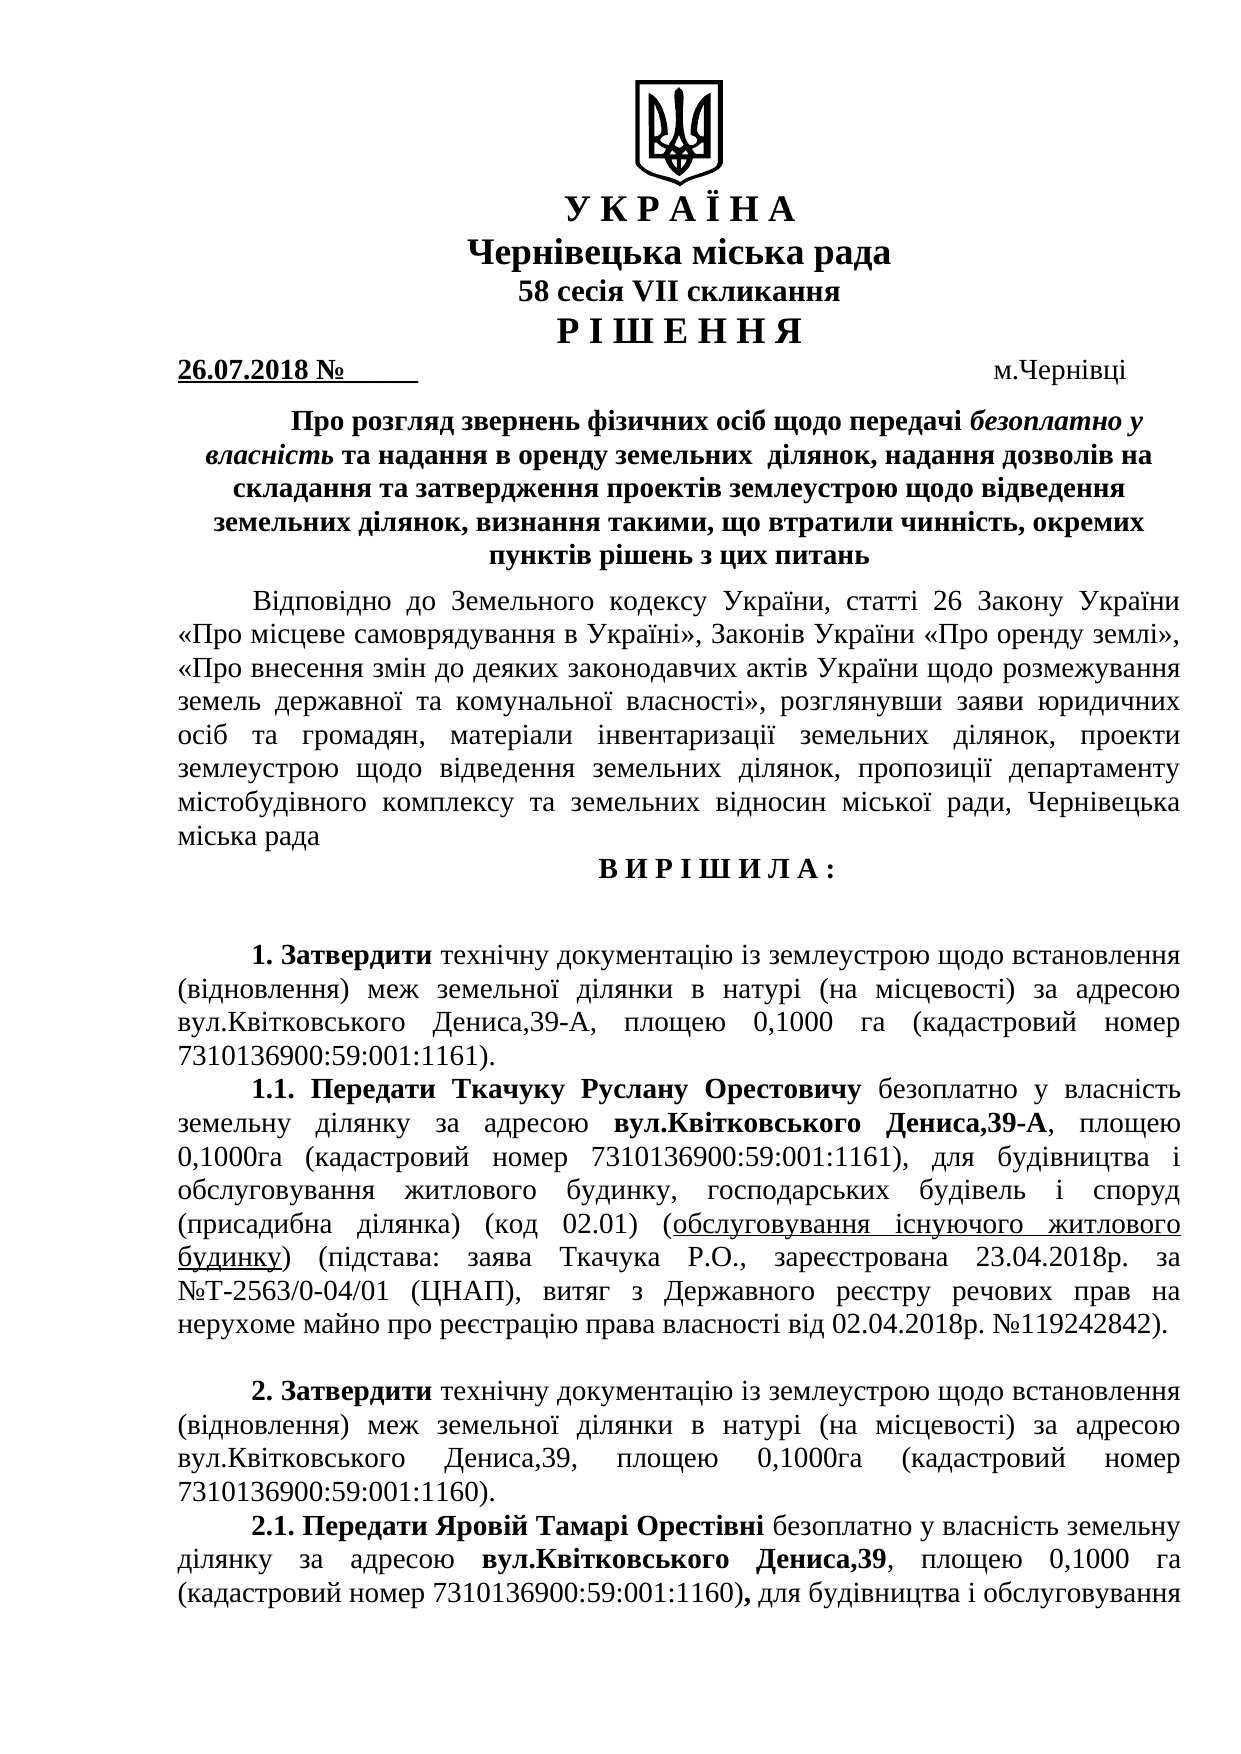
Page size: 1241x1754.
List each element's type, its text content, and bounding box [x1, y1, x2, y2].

text 1. Затвердити технічну документацію із землеустрою щодо встановлення (відновлення) меж земельної ділянки в натурі (на місцевості) за адресою вул.Квітковського Дениса,39-А, площею 0,1000 га (кадастровий номер 7310136900:59:001:1161). [177, 937, 1181, 1072]
text 26.07.2018 №_____ м.Чернівці [177, 352, 1181, 385]
text Про розгляд звернень фізичних осіб щодо передачі безоплатно у власність та надання в оренду земельних ділянок, надання дозволів на складання та затвердження проектів землеустрою щодо відведення земельних ділянок, визнання такими, що втратили чинність, окремих пунктів рішень з цих питань [177, 403, 1181, 571]
text 58 сесія VІІ скликання [177, 273, 1181, 309]
text Р І Ш Е Н Н Я [177, 309, 1181, 352]
text 2. Затвердити технічну документацію із землеустрою щодо встановлення (відновлення) меж земельної ділянки в натурі (на місцевості) за адресою вул.Квітковського Дениса,39, площею 0,1000га (кадастровий номер 7310136900:59:001:1160). [177, 1373, 1181, 1508]
subtitle Чернівецька міська рада [177, 229, 1181, 273]
text У К Р А Ї Н А [177, 186, 1181, 229]
text В И Р І Ш И Л А : [177, 851, 1181, 885]
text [177, 1508, 1181, 1608]
text Відповідно до Земельного кодексу України, статті 26 Закону України «Про місцеве самоврядування в Україні», Законів України «Про оренду землі», «Про внесення змін до деяких законодавчих актів України щодо розмежування земель державної та комунальної власності», розглянувши заяви юридичних осіб та громадян, матеріали інвентаризації земельних ділянок, проекти землеустрою щодо відведення земельних ділянок, пропозиції департаменту містобудівного комплексу та земельних відносин міської ради, Чернівецька міська рада [177, 583, 1181, 851]
text 1.1. Передати Ткачуку Руслану Орестовичу безоплатно у власність земельну ділянку за адресою вул.Квітковського Дениса,39-А, площею 0,1000га (кадастровий номер 7310136900:59:001:1161), для будівництва і обслуговування житлового будинку, господарських будівель і споруд (присадибна ділянка) (код 02.01) (обслуговування існуючого житлового будинку) (підстава: заява Ткачука Р.О., зареєстрована 23.04.2018р. за №Т-2563/0-04/01 (ЦНАП), витяг з Державного реєстру речових прав на нерухоме майно про реєстрацію права власності від 02.04.2018р. №119242842). [177, 1072, 1181, 1340]
